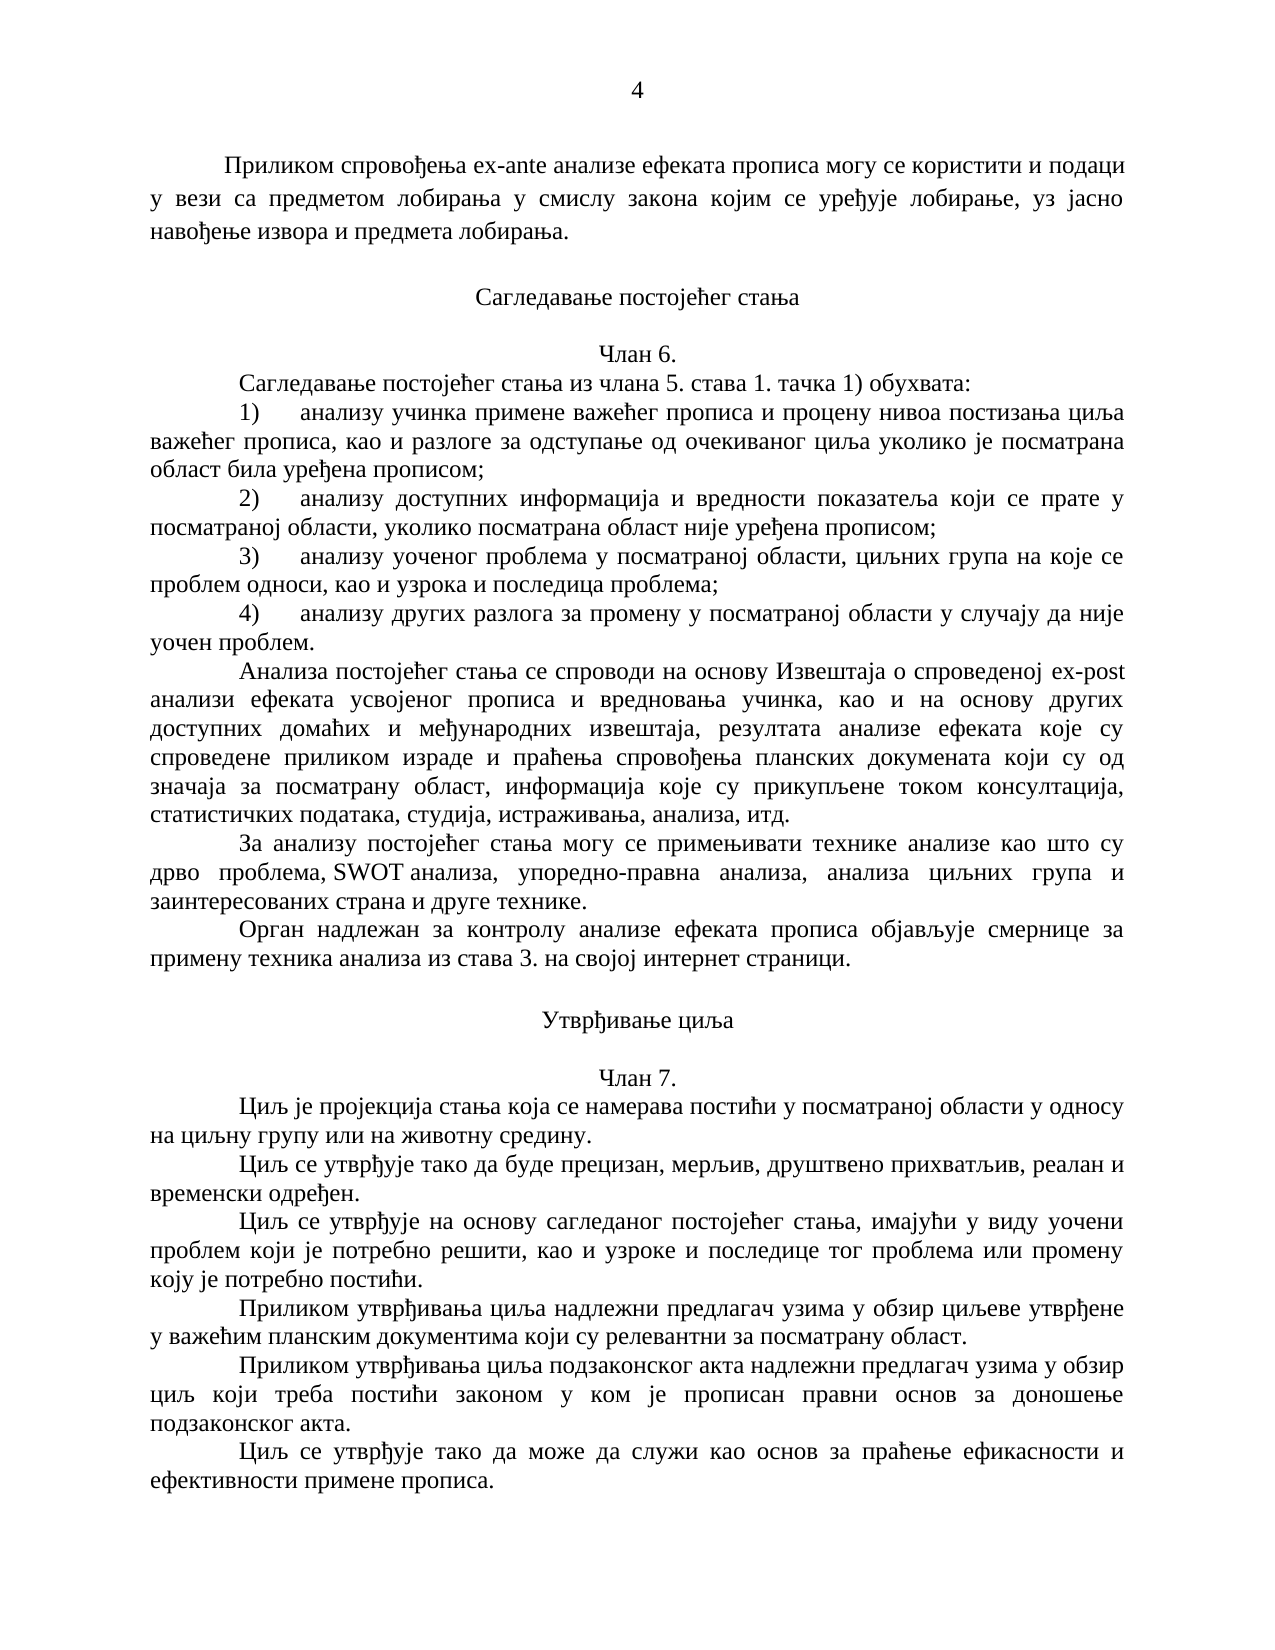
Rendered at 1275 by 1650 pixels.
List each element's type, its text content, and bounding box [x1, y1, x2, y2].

list анализу уоченог проблема у посматраној области, циљних група на које се проблем односи, као и узрока и последица проблема; [150, 541, 1125, 598]
text Приликом спровођења ex-ante анализе ефеката прописа могу се користити и подаци у вези са предметом лобирања у смислу закона којим се уређује лобирање, уз јасно навођење извора и предмета лобирања. [150, 150, 1125, 245]
text Циљ се утврђује на основу сагледаног постојећег стања, имајући у виду уочени проблем који је потребно решити, као и узроке и последице тог проблема или промену коју је потребно постићи. [150, 1206, 1125, 1293]
text Сагледавање постојећег стања из члана 5. става 1. тачка 1) обухвата: [150, 368, 1125, 397]
text Сагледавање постојећег стања [150, 282, 1125, 311]
text Циљ се утврђује тако да буде прецизан, мерљив, друштвено прихватљив, реалан и временски одређен. [150, 1149, 1125, 1206]
text Орган надлежан за контролу анализе ефеката прописа објављује смернице за примену техника анализа из става 3. на својој интернет страници. [150, 914, 1125, 972]
text За анализу постојећег стања могу се примењивати технике анализе као што су дрво проблема, SWOT анализа, упоредно-правна анализа, анализа циљних група и заинтересованих страна и друге технике. [150, 828, 1125, 914]
text Приликом утврђивања циља надлежни предлагач узима у обзир циљеве утврђене у важећим планским документима који су релевантни за посматрану област. [150, 1293, 1125, 1350]
list анализу других разлога за промену у посматраној области у случају да није уочен проблем. [150, 598, 1125, 656]
text Утврђивање циља [150, 1005, 1125, 1034]
text Анализа постојећег стања се спроводи на основу Извештаја о спроведеној ex-post анализи ефеката усвојеног прописа и вредновања учинка, као и на основу других доступних домаћих и међународних извештаја, резултата анализе ефеката које су спроведене приликом израде и праћења спровођења планских докумената који су од значаја за посматрану област, информација које су прикупљене током консултација, статистичких података, студија, истраживања, анализа, итд. [150, 656, 1125, 828]
text Члан 6. [150, 339, 1125, 368]
list анализу учинка примене важећег прописа и процену нивоа постизања циља важећег прописа, као и разлоге за одступање од очекиваног циља уколико је посматрана област била уређена прописом; [150, 397, 1125, 483]
text Приликом утврђивања циља подзаконског акта надлежни предлагач узима у обзир циљ који треба постићи законом у ком је прописан правни основ за доношење подзаконског акта. [150, 1350, 1125, 1436]
text Циљ се утврђује тако да може да служи као основ за праћење ефикасности и ефективности примене прописа. [150, 1436, 1125, 1494]
text Циљ је пројекција стања која се намерава постићи у посматраној области у односу на циљну групу или на животну средину. [150, 1091, 1125, 1149]
list анализу доступних информација и вредности показатеља који се прате у посматраној области, уколико посматрана област није уређена прописом; [150, 483, 1125, 541]
text Члан 7. [150, 1063, 1125, 1091]
